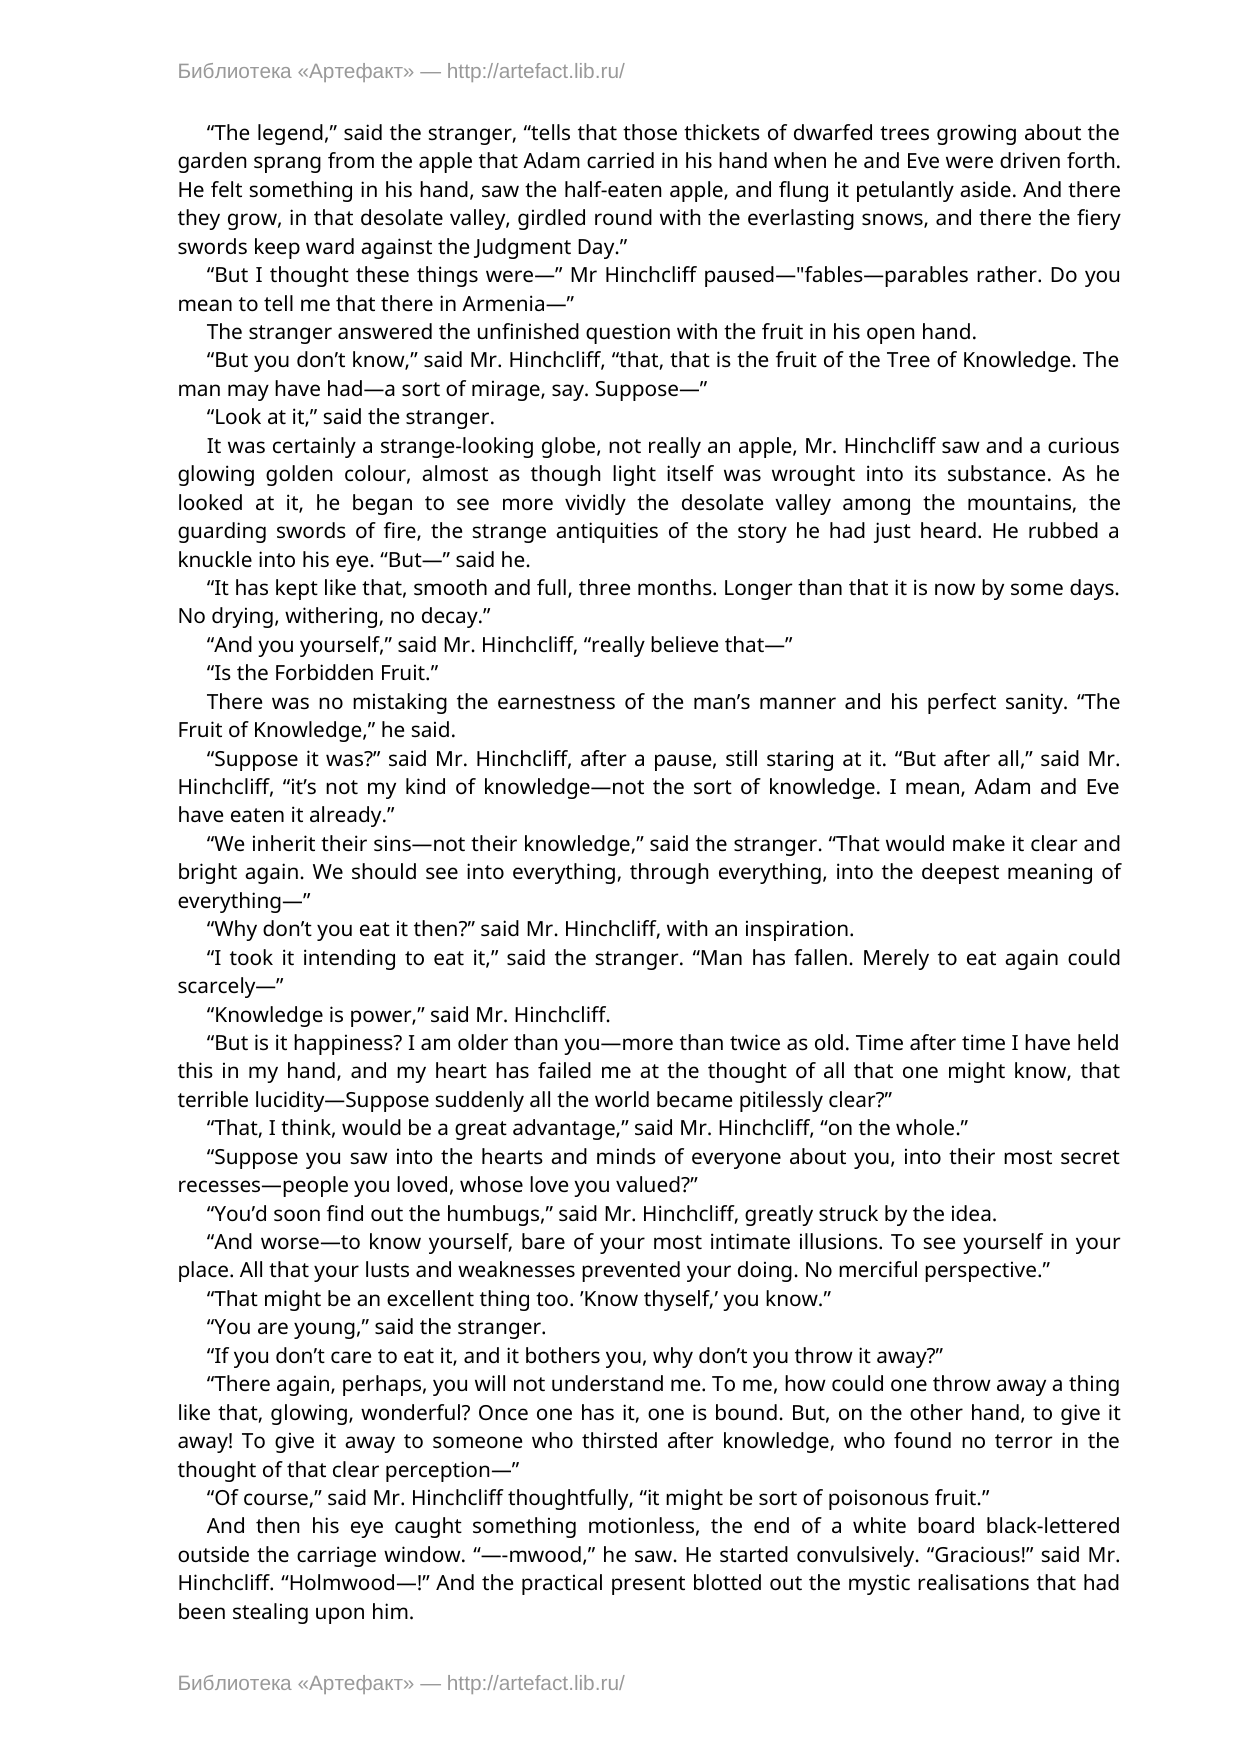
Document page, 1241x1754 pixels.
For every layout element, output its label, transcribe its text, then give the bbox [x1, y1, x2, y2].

text “But is it happiness? I am older than you—more than twice as old. Time after time I have held this in my hand, and my heart has failed me at the thought of all that one might know, that terrible lucidity—Suppose suddenly all the world became pitilessly clear?” [177, 1028, 1122, 1113]
text “But I thought these things were—” Mr Hinchcliff paused—"fables—parables rather. Do you mean to tell me that there in Armenia—” [177, 260, 1122, 317]
text There was no mistaking the earnestness of the man’s manner and his perfect sanity. “The Fruit of Knowledge,” he said. [177, 687, 1122, 744]
text “And you yourself,” said Mr. Hinchcliff, “really believe that—” [177, 630, 1122, 658]
text “We inherit their sins—not their knowledge,” said the stranger. “That would make it clear and bright again. We should see into everything, through everything, into the deepest meaning of everything—” [177, 829, 1122, 914]
text “Knowledge is power,” said Mr. Hinchcliff. [177, 1000, 1122, 1028]
text “That, I think, would be a great advantage,” said Mr. Hinchcliff, “on the whole.” [177, 1113, 1122, 1142]
text “I took it intending to eat it,” said the stranger. “Man has fallen. Merely to eat again could scarcely—” [177, 943, 1122, 1000]
text “Is the Forbidden Fruit.” [177, 658, 1122, 687]
text “There again, perhaps, you will not understand me. To me, how could one throw away a thing like that, glowing, wonderful? Once one has it, one is bound. But, on the other hand, to give it away! To give it away to someone who thirsted after knowledge, who found no terror in the thought of that clear perception—” [177, 1369, 1122, 1483]
text The stranger answered the unfinished question with the fruit in his open hand. [177, 317, 1122, 346]
text “Why don’t you eat it then?” said Mr. Hinchcliff, with an inspiration. [177, 914, 1122, 943]
text “And worse—to know yourself, bare of your most intimate illusions. To see yourself in your place. All that your lusts and weaknesses prevented your doing. No merciful perspective.” [177, 1227, 1122, 1284]
text “If you don’t care to eat it, and it bothers you, why don’t you throw it away?” [177, 1341, 1122, 1369]
text “It has kept like that, smooth and full, three months. Longer than that it is now by some days. No drying, withering, no decay.” [177, 573, 1122, 630]
text “But you don’t know,” said Mr. Hinchcliff, “that, that is the fruit of the Tree of Knowledge. The man may have had—a sort of mirage, say. Suppose—” [177, 346, 1122, 402]
text “Suppose you saw into the hearts and minds of everyone about you, into their most secret recesses—people you loved, whose love you valued?” [177, 1142, 1122, 1199]
text It was certainly a strange-looking globe, not really an apple, Mr. Hinchcliff saw and a curious glowing golden colour, almost as though light itself was wrought into its substance. As he looked at it, he began to see more vividly the desolate valley among the mountains, the guarding swords of fire, the strange antiquities of the story he had just heard. He rubbed a knuckle into his eye. “But—” said he. [177, 431, 1122, 573]
text “The legend,” said the stranger, “tells that those thickets of dwarfed trees growing about the garden sprang from the apple that Adam carried in his hand when he and Eve were driven forth. He felt something in his hand, saw the half-eaten apple, and flung it petulantly aside. And there they grow, in that desolate valley, girdled round with the everlasting snows, and there the fiery swords keep ward against the Judgment Day.” [177, 118, 1122, 260]
text “Suppose it was?” said Mr. Hinchcliff, after a pause, still staring at it. “But after all,” said Mr. Hinchcliff, “it’s not my kind of knowledge—not the sort of knowledge. I mean, Adam and Eve have eaten it already.” [177, 744, 1122, 829]
text And then his eye caught something motionless, the end of a white board black-lettered outside the carriage window. “—-mwood,” he saw. He started convulsively. “Gracious!” said Mr. Hinchcliff. “Holmwood—!” And the practical present blotted out the mystic realisations that had been stealing upon him. [177, 1512, 1122, 1625]
text “You’d soon find out the humbugs,” said Mr. Hinchcliff, greatly struck by the idea. [177, 1199, 1122, 1227]
text “You are young,” said the stranger. [177, 1312, 1122, 1341]
text “That might be an excellent thing too. ’Know thyself,’ you know.” [177, 1284, 1122, 1312]
text “Look at it,” said the stranger. [177, 402, 1122, 431]
text “Of course,” said Mr. Hinchcliff thoughtfully, “it might be sort of poisonous fruit.” [177, 1483, 1122, 1512]
